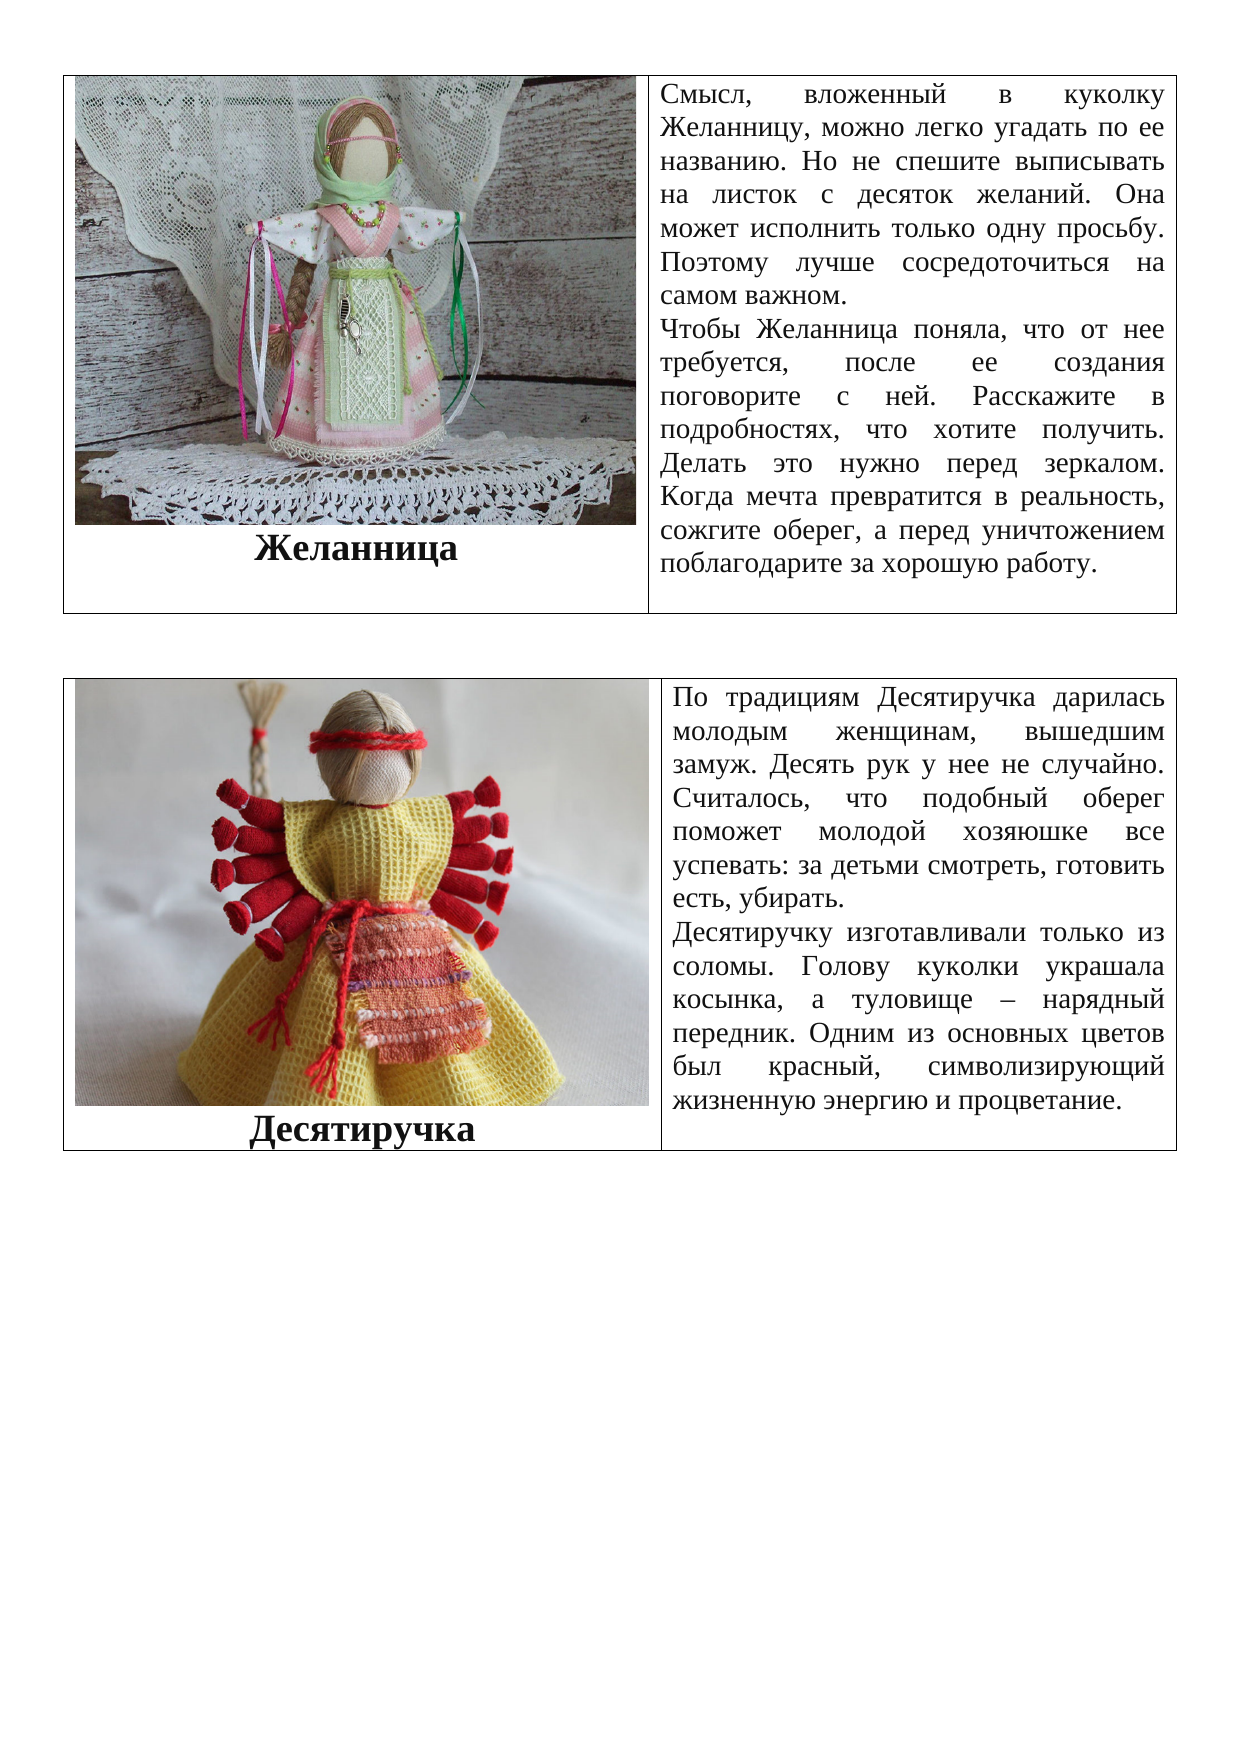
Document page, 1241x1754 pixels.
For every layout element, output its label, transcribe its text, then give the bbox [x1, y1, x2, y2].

table_header Десятиручка [64, 679, 661, 1150]
table_header Смысл, вложенный в куколку Желанницу, можно легко угадать по ее названию. Но не спешите выписывать на листок с десяток желаний. Она может исполнить только одну просьбу. Поэтому лучше сосредоточиться на самом важном. Чтобы Желанница поняла, что от нее требуется, после ее создания поговорите с ней. Расскажите в подробностях, что хотите получить. Делать это нужно перед зеркалом. Когда мечта превратится в реальность, сожгите оберег, а перед уничтожением поблагодарите за хорошую работу. [649, 76, 1176, 613]
table_header Желанница [64, 76, 648, 613]
picture [75, 679, 649, 1106]
picture [75, 76, 637, 525]
table_header По традициям Десятиручка дарилась молодым женщинам, вышедшим замуж. Десять рук у нее не случайно. Считалось, что подобный оберег поможет молодой хозяюшке все успевать: за детьми смотреть, готовить есть, убирать. Десятиручку изготавливали только из соломы. Голову куколки украшала косынка, а туловище – нарядный передник. Одним из основных цветов был красный, символизирующий жизненную энергию и процветание. [662, 679, 1176, 1150]
